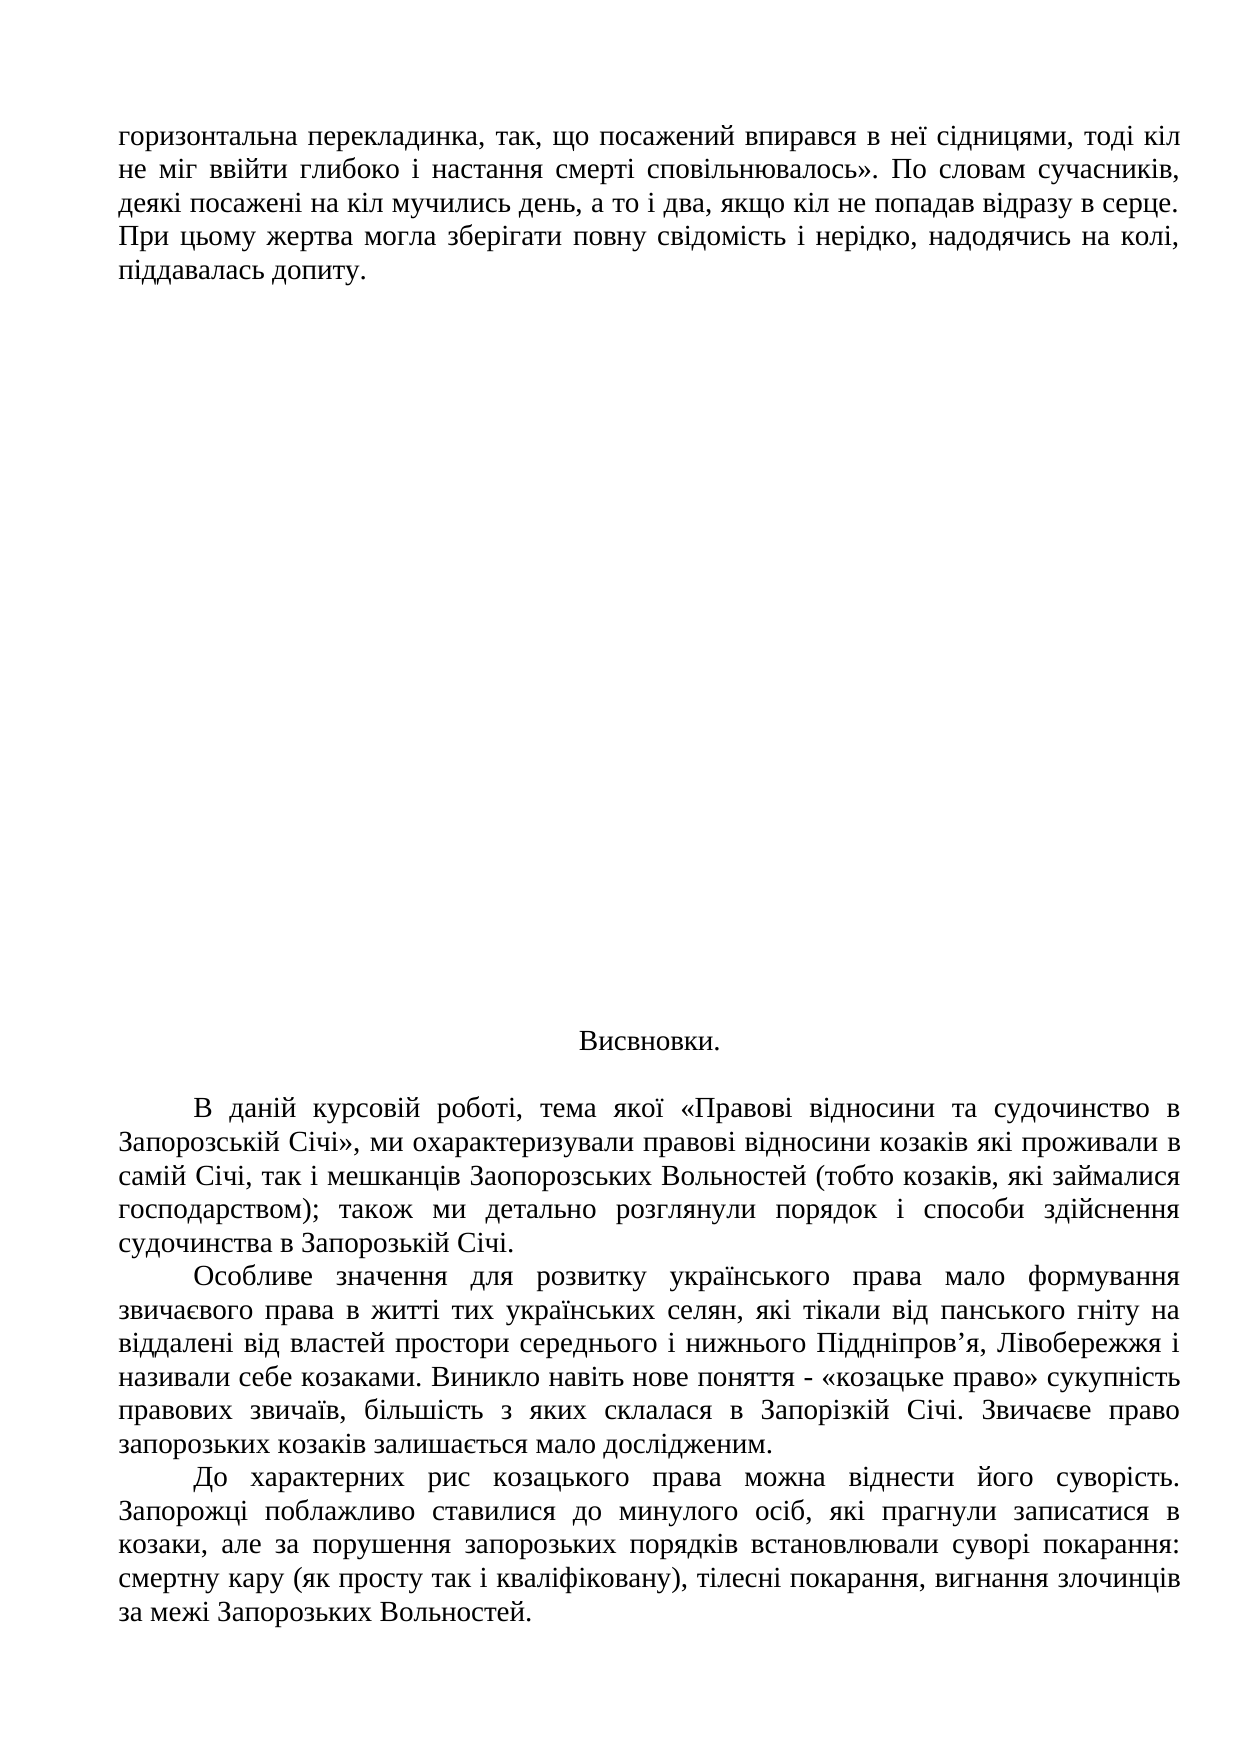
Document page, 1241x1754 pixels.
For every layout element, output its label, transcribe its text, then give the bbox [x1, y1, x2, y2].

text Висвновки. [118, 1024, 1181, 1057]
text До характерних рис козацького права можна віднести його суворість. Запорожці поблажливо ставилися до минулого осіб, які прагнули записатися в козаки, але за порушення запорозьких порядків встановлювали суворі покарання: смертну кару (як просту так і кваліфіковану), тілесні покарання, вигнання злочинців за межі Запорозьких Вольностей. [118, 1460, 1181, 1627]
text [118, 118, 1181, 286]
text В даній курсовій роботі, тема якої «Правові відносини та судочинство в Запорозській Січі», ми охарактеризували правові відносини козаків які проживали в самій Січі, так і мешканців Заопорозських Вольностей (тобто козаків, які займалися господарством); також ми детально розглянули порядок і способи здійснення судочинства в Запорозькій Січі. [118, 1091, 1181, 1258]
text Особливе значення для розвитку українського права мало формування звичаєвого права в житті тих українських селян, які тікали від панського гніту на віддалені від властей простори середнього і нижнього Піддніпров’я, Лівобережжя і називали себе козаками. Виникло навіть нове поняття - «козацьке право» сукупність правових звичаїв, більшість з яких склалася в Запорізкій Січі. Звичаєве право запорозьких козаків залишається мало дослідженим. [118, 1258, 1181, 1460]
